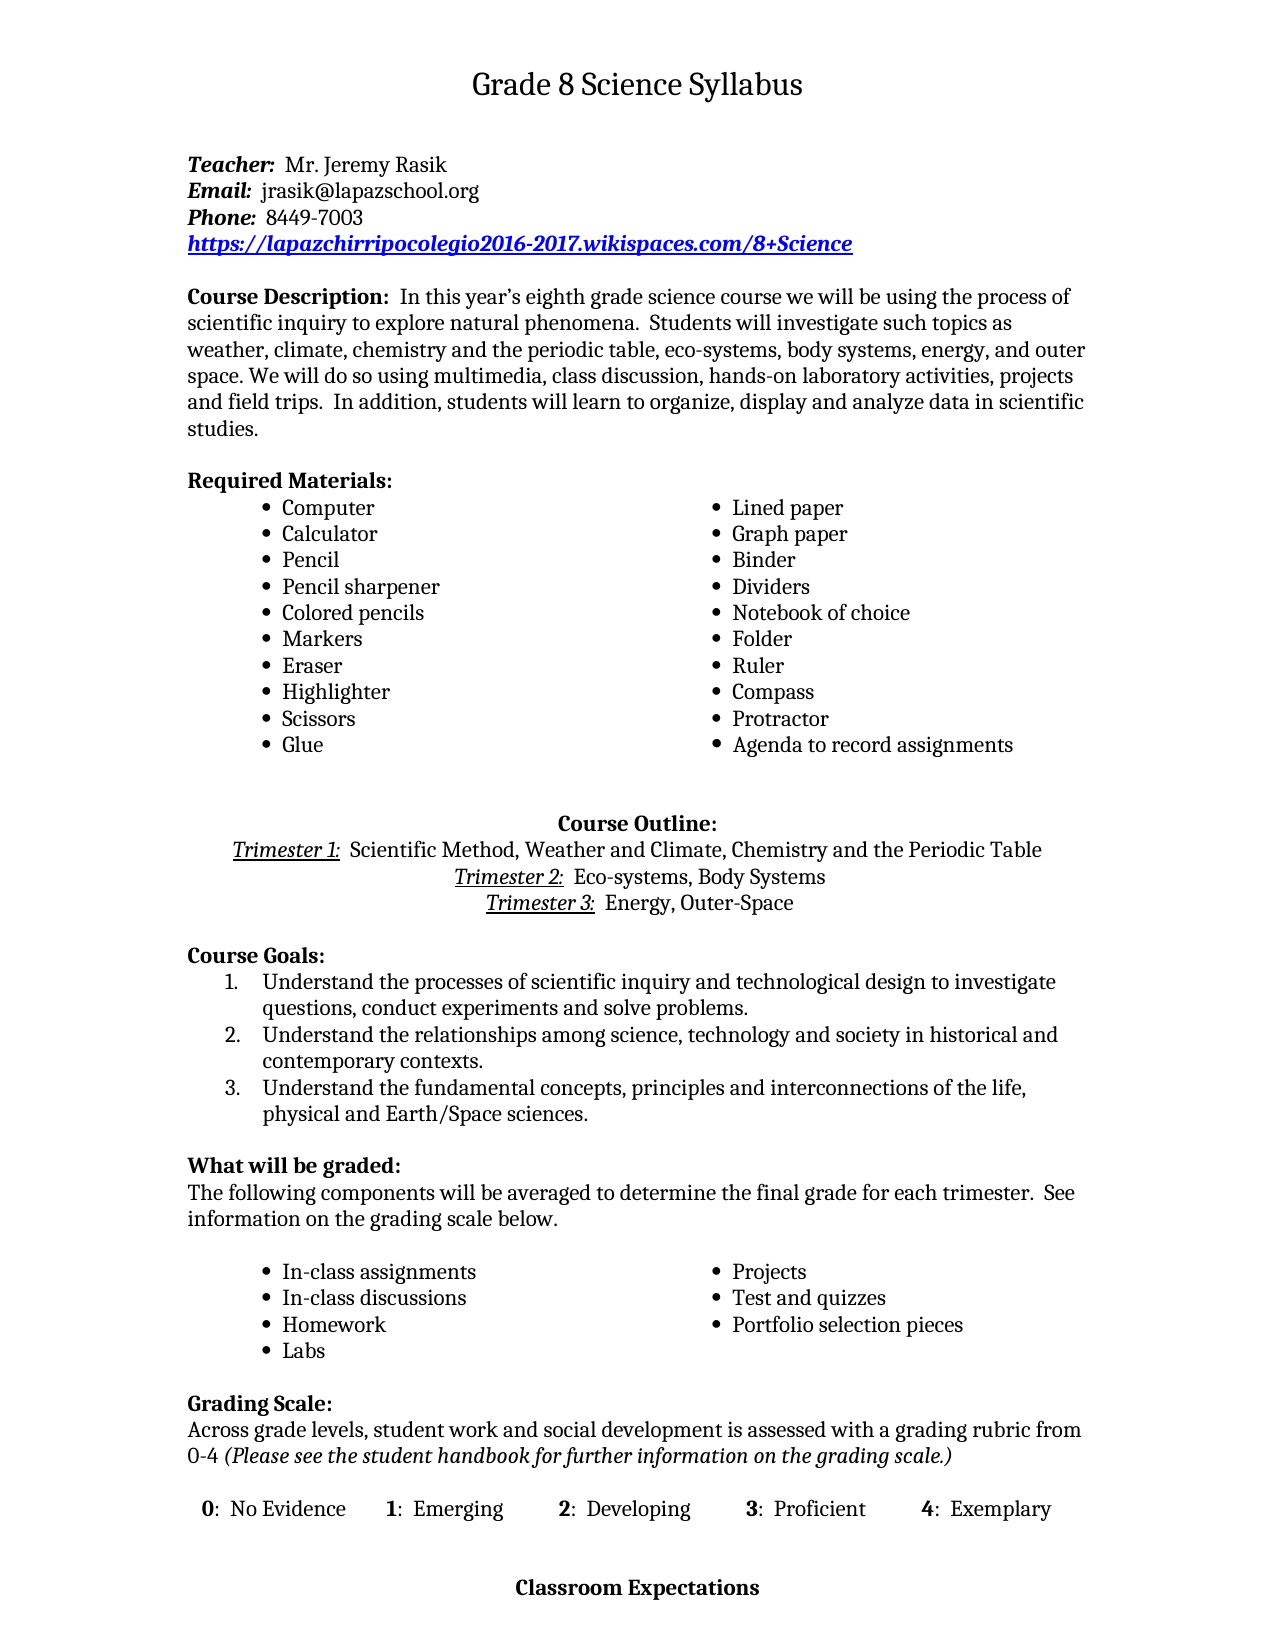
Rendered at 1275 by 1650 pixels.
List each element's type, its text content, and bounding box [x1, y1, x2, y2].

text Phone: 8449-7003 [187, 204, 1087, 231]
text Teacher: Mr. Jeremy Rasik [187, 152, 1087, 178]
text What will be graded: [187, 1153, 1087, 1180]
list Colored pencils Notebook of choice [262, 600, 1087, 626]
text 0: No Evidence 1: Emerging 2: Developing 3: Proficient 4: Exemplary [187, 1496, 1087, 1522]
list Understand the processes of scientific inquiry and technological design to investigate questions, conduct experiments and solve problems. [225, 969, 1087, 1022]
text Trimester 3: Energy, Outer-Space [187, 890, 1087, 916]
list Homework Portfolio selection pieces [262, 1311, 1087, 1338]
list Markers Folder [262, 626, 1087, 653]
list Understand the relationships among science, technology and society in historical and contemporary contexts. [225, 1022, 1087, 1074]
list Scissors Protractor [262, 705, 1087, 732]
text Trimester 1: Scientific Method, Weather and Climate, Chemistry and the Periodic Table [187, 837, 1087, 863]
text Across grade levels, student work and social development is assessed with a grading rubric from 0-4 (Please see the student handbook for further information on the grading scale.) [187, 1417, 1087, 1469]
text Email: jrasik@lapazschool.org [187, 178, 1087, 204]
list Eraser Ruler [262, 653, 1087, 679]
text The following components will be averaged to determine the final grade for each trimester. See information on the grading scale below. [187, 1180, 1087, 1232]
text Grading Scale: [187, 1391, 1087, 1417]
list Labs [262, 1338, 1087, 1364]
list Pencil sharpener Dividers [262, 573, 1087, 600]
text Course Outline: [187, 811, 1087, 837]
list Glue Agenda to record assignments [262, 732, 1087, 758]
list Understand the fundamental concepts, principles and interconnections of the life, physical and Earth/Space sciences. [225, 1074, 1087, 1127]
text Course Description: In this year’s eighth grade science course we will be using the process of scientific inquiry to explore natural phenomena. Students will investigate such topics as weather, climate, chemistry and the periodic table, eco-systems, body systems, energy, and outer space. We will do so using multimedia, class discussion, hands-on laboratory activities, projects and field trips. In addition, students will learn to organize, display and analyze data in scientific studies. [187, 284, 1087, 442]
list Computer Lined paper [262, 494, 1087, 521]
list In-class assignments Projects [262, 1259, 1087, 1285]
list Pencil Binder [262, 547, 1087, 573]
text Grade 8 Science Syllabus [187, 66, 1087, 104]
list Highlighter Compass [262, 679, 1087, 705]
text Classroom Expectations [187, 1575, 1087, 1601]
text https://lapazchirripocolegio2016-2017.wikispaces.com/8+Science [187, 231, 1087, 257]
text Required Materials: [187, 468, 1087, 494]
list Calculator Graph paper [262, 521, 1087, 547]
list In-class discussions Test and quizzes [262, 1285, 1087, 1311]
text Course Goals: [187, 942, 1087, 969]
text Trimester 2: Eco-systems, Body Systems [187, 863, 1087, 890]
